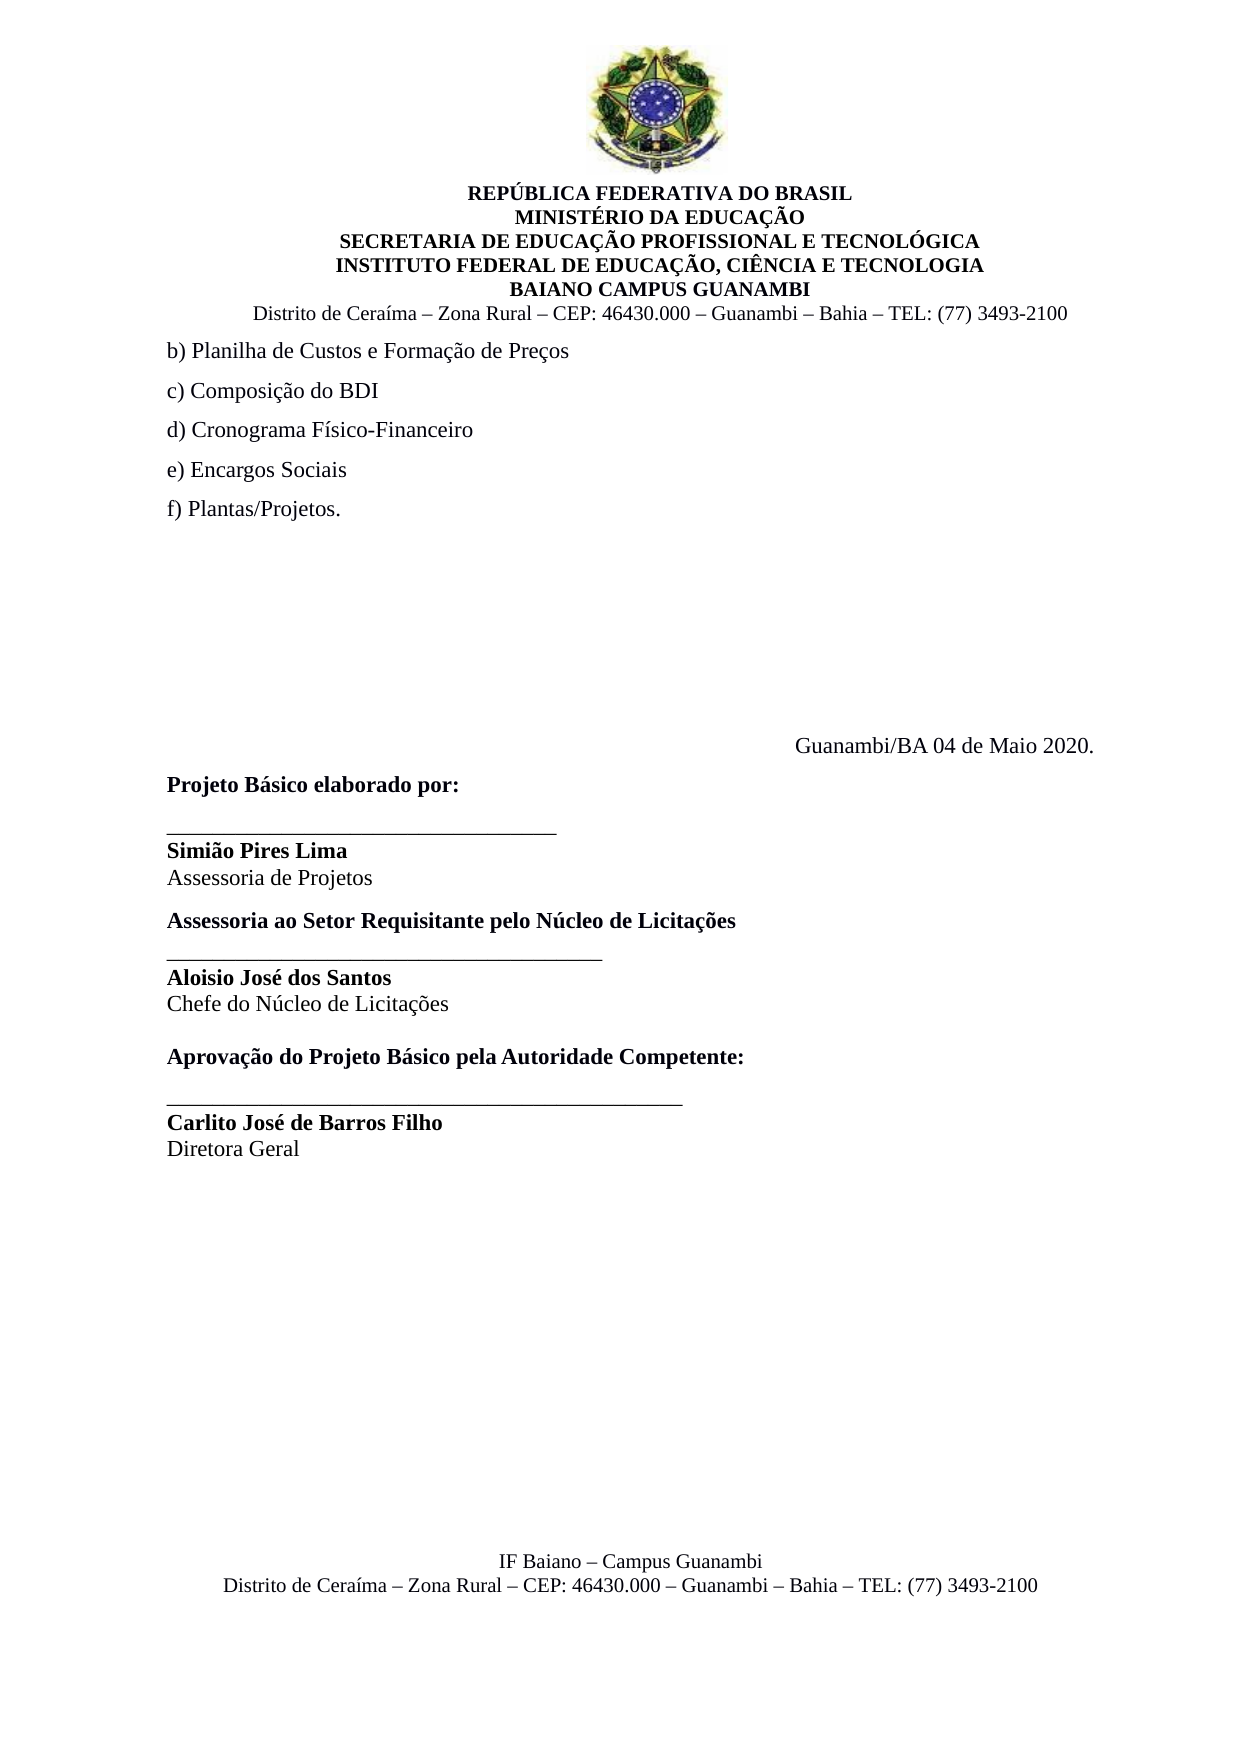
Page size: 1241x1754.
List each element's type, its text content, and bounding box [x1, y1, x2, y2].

subtitle Assessoria ao Setor Requisitante pelo Núcleo de Licitações [167, 907, 1094, 934]
text ______________________________________ [167, 937, 1094, 964]
text _____________________________________________ [167, 1082, 1094, 1109]
text __________________________________ [167, 811, 1094, 837]
picture [586, 45, 729, 175]
text Assessoria de Projetos [167, 864, 1094, 890]
text Chefe do Núcleo de Licitações [167, 990, 1094, 1017]
text Diretora Geral [167, 1135, 1094, 1161]
text Aprovação do Projeto Básico pela Autoridade Competente: [167, 1043, 1094, 1069]
text b) Planilha de Custos e Formação de Preços [167, 337, 1094, 363]
text f) Plantas/Projetos. [167, 495, 1094, 521]
text Simião Pires Lima [167, 837, 1094, 864]
text Aloisio José dos Santos [167, 964, 1094, 990]
text Guanambi/BA 04 de Maio 2020. [317, 732, 1094, 758]
text d) Cronograma Físico-Financeiro [167, 416, 1094, 442]
text Carlito José de Barros Filho [167, 1109, 1094, 1135]
text Projeto Básico elaborado por: [167, 771, 1094, 798]
text c) Composição do BDI [167, 377, 1094, 403]
text e) Encargos Sociais [167, 456, 1094, 482]
